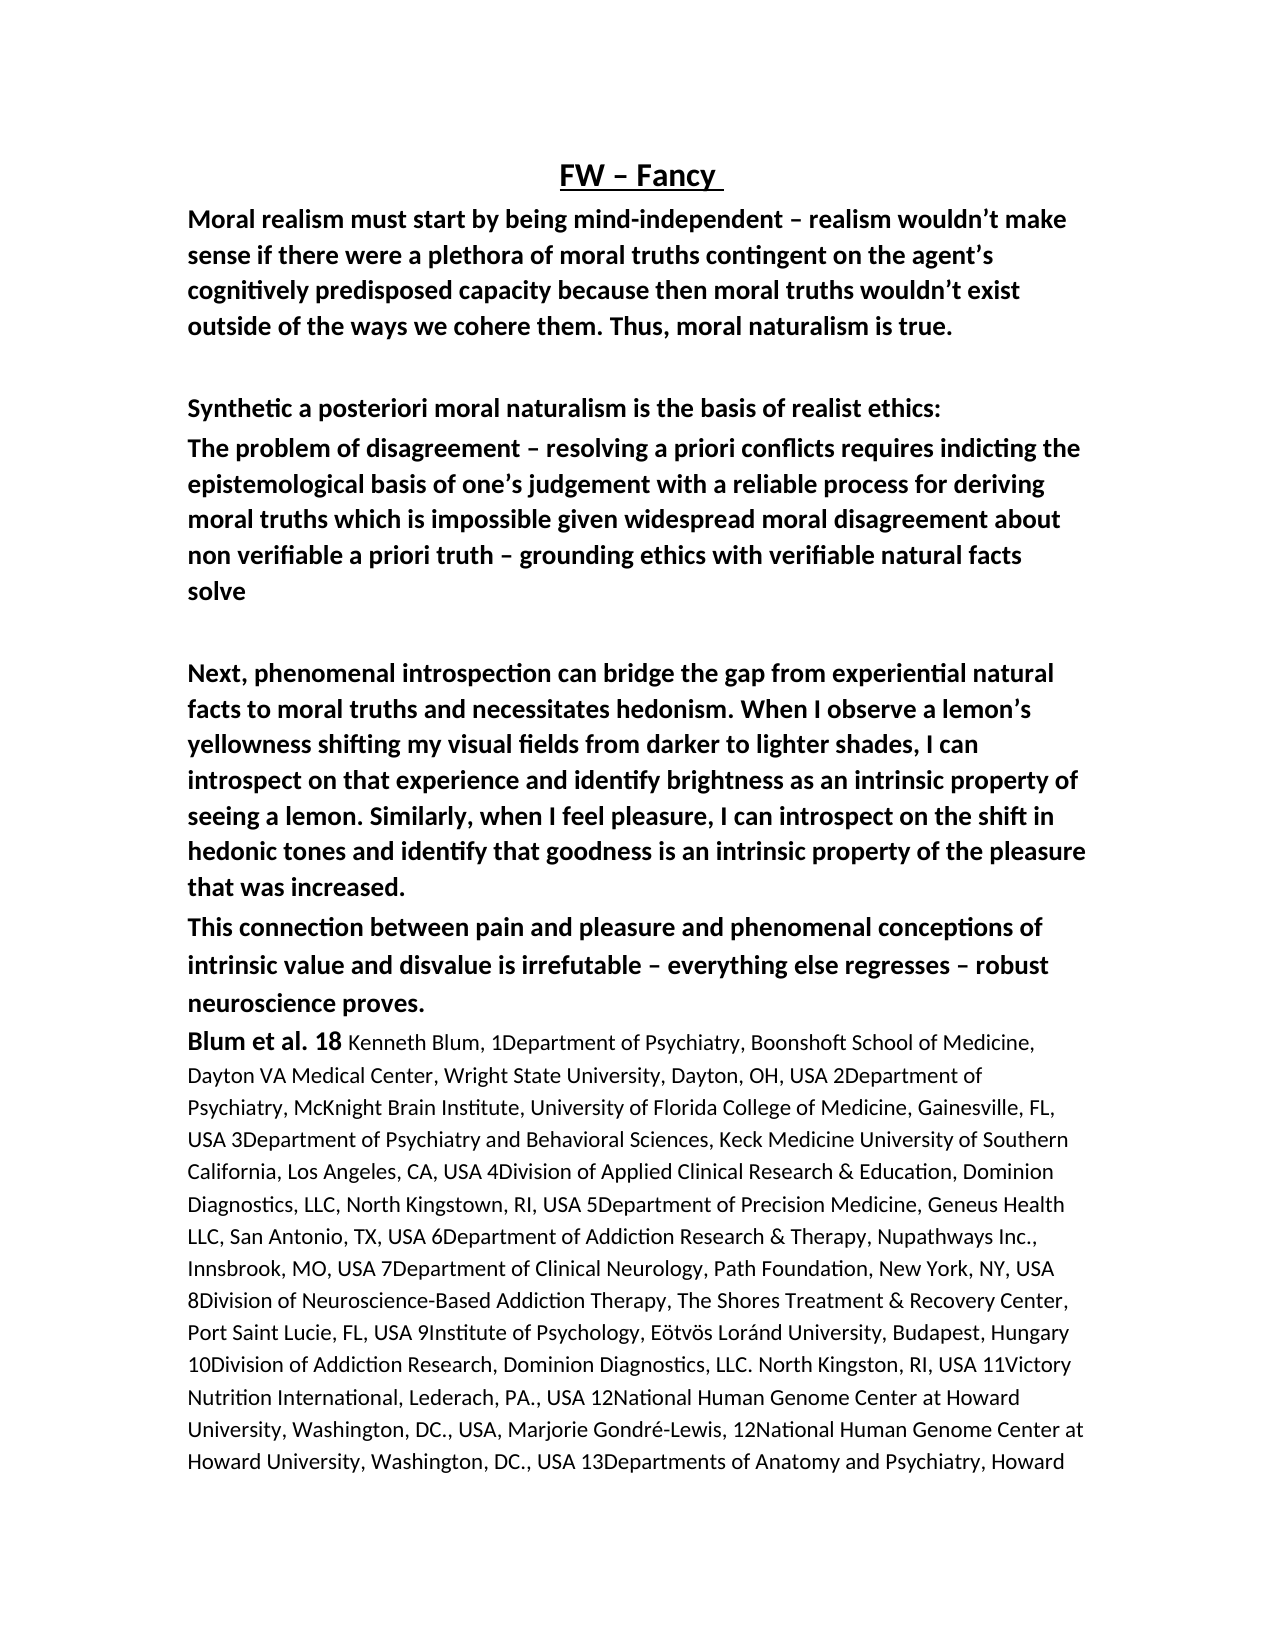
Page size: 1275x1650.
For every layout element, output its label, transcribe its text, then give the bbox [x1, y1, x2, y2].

subtitle Synthetic a posteriori moral naturalism is the basis of realist ethics: [187, 392, 1087, 425]
subtitle The problem of disagreement – resolving a priori conflicts requires indicting the epistemological basis of one’s judgement with a reliable process for deriving moral truths which is impossible given widespread moral disagreement about non verifiable a priori truth – grounding ethics with verifiable natural facts solve [187, 431, 1087, 607]
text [187, 1024, 1087, 1475]
subtitle FW – Fancy [187, 154, 1087, 195]
subtitle Next, phenomenal introspection can bridge the gap from experiential natural facts to moral truths and necessitates hedonism. When I observe a lemon’s yellowness shifting my visual fields from darker to lighter shades, I can introspect on that experience and identify brightness as an intrinsic property of seeing a lemon. Similarly, when I feel pleasure, I can introspect on the shift in hedonic tones and identify that goodness is an intrinsic property of the pleasure that was increased. [187, 656, 1087, 903]
subtitle This connection between pain and pleasure and phenomenal conceptions of intrinsic value and disvalue is irrefutable – everything else regresses – robust neuroscience proves. [187, 910, 1087, 1019]
subtitle Moral realism must start by being mind-independent – realism wouldn’t make sense if there were a plethora of moral truths contingent on the agent’s cognitively predisposed capacity because then moral truths wouldn’t exist outside of the ways we cohere them. Thus, moral naturalism is true. [187, 202, 1087, 342]
